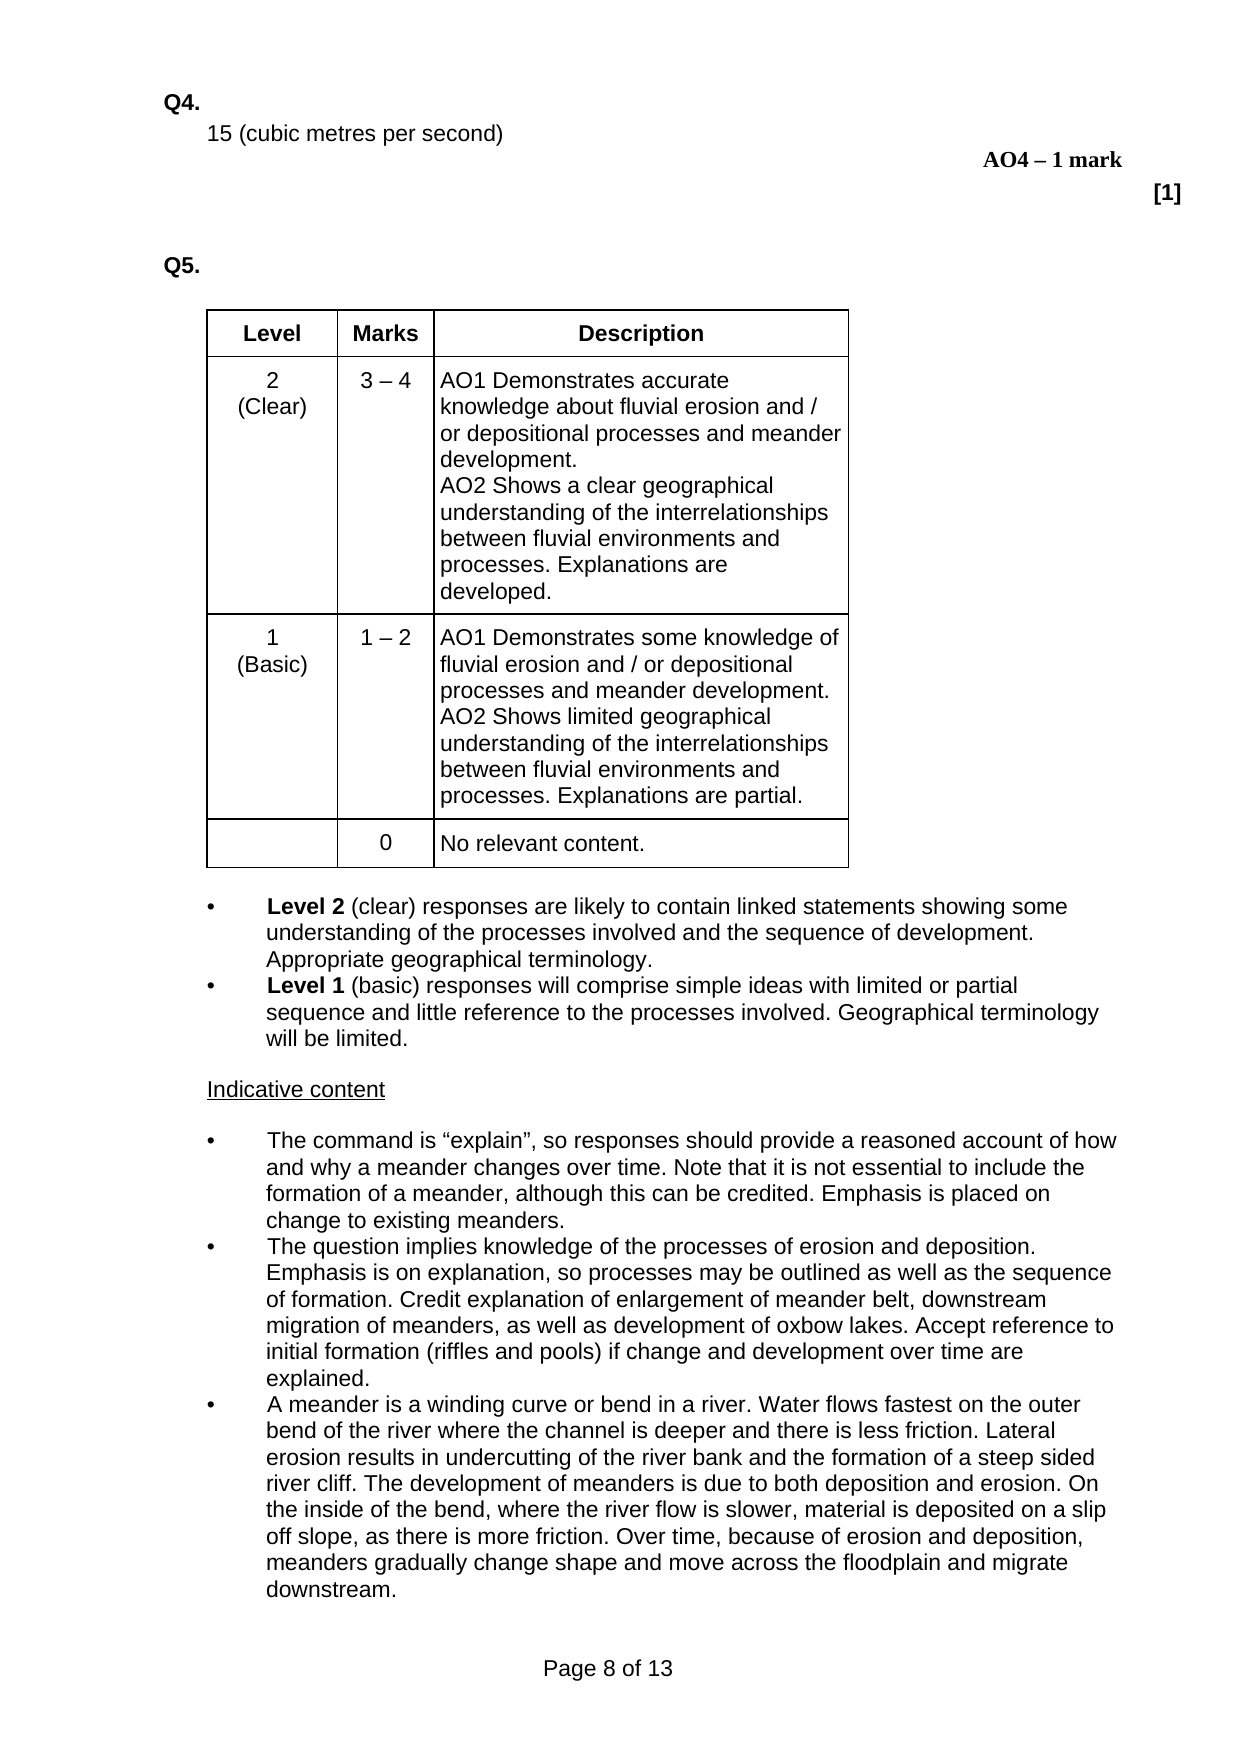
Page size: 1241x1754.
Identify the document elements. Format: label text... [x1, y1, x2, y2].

table_cell 1 – 2 [338, 615, 433, 818]
text • Level 2 (clear) responses are likely to contain linked statements showing some understanding of the processes involved and the sequence of development. Appropriate geographical terminology. [207, 893, 1122, 972]
table_cell 2 (Clear) [208, 357, 337, 613]
text Q5. [163, 252, 1176, 278]
table_cell [208, 820, 337, 866]
table_cell AO1 Demonstrates accurate knowledge about fluvial erosion and / or depositional processes and meander development. AO2 Shows a clear geographical understanding of the interrelationships between fluvial environments and processes. Explanations are developed. [435, 357, 848, 613]
text • The question implies knowledge of the processes of erosion and deposition. Emphasis is on explanation, so processes may be outlined as well as the sequence of formation. Credit explanation of enlargement of meander belt, downstream migration of meanders, as well as development of oxbow lakes. Accept reference to initial formation (riffles and pools) if change and development over time are explained. [207, 1233, 1122, 1391]
table_cell 0 [338, 820, 433, 866]
text Indicative content [207, 1076, 1122, 1102]
text • The command is “explain”, so responses should provide a reasoned account of how and why a meander changes over time. Note that it is not essential to include the formation of a meander, although this can be credited. Emphasis is placed on change to existing meanders. [207, 1127, 1122, 1233]
table_header Marks [338, 311, 433, 356]
text Q4. [163, 88, 1176, 115]
text AO4 – 1 mark [148, 146, 1122, 172]
text • Level 1 (basic) responses will comprise simple ideas with limited or partial sequence and little reference to the processes involved. Geographical terminology will be limited. [207, 972, 1122, 1051]
table_cell 3 – 4 [338, 357, 433, 613]
text • A meander is a winding curve or bend in a river. Water flows fastest on the outer bend of the river where the channel is deeper and there is less friction. Lateral erosion results in undercutting of the river bank and the formation of a steep sided river cliff. The development of meanders is due to both deposition and erosion. On the inside of the bend, where the river flow is slower, material is deposited on a slip off slope, as there is more friction. Over time, because of erosion and deposition, meanders gradually change shape and move across the floodplain and migrate downstream. [207, 1391, 1122, 1602]
text [1] [148, 178, 1181, 205]
table_header Level [208, 311, 337, 356]
table_cell No relevant content. [435, 820, 848, 866]
text 15 (cubic metres per second) [207, 119, 1122, 146]
table_cell 1 (Basic) [208, 615, 337, 818]
table_cell AO1 Demonstrates some knowledge of fluvial erosion and / or depositional processes and meander development. AO2 Shows limited geographical understanding of the interrelationships between fluvial environments and processes. Explanations are partial. [435, 615, 848, 818]
table_header Description [435, 311, 848, 356]
